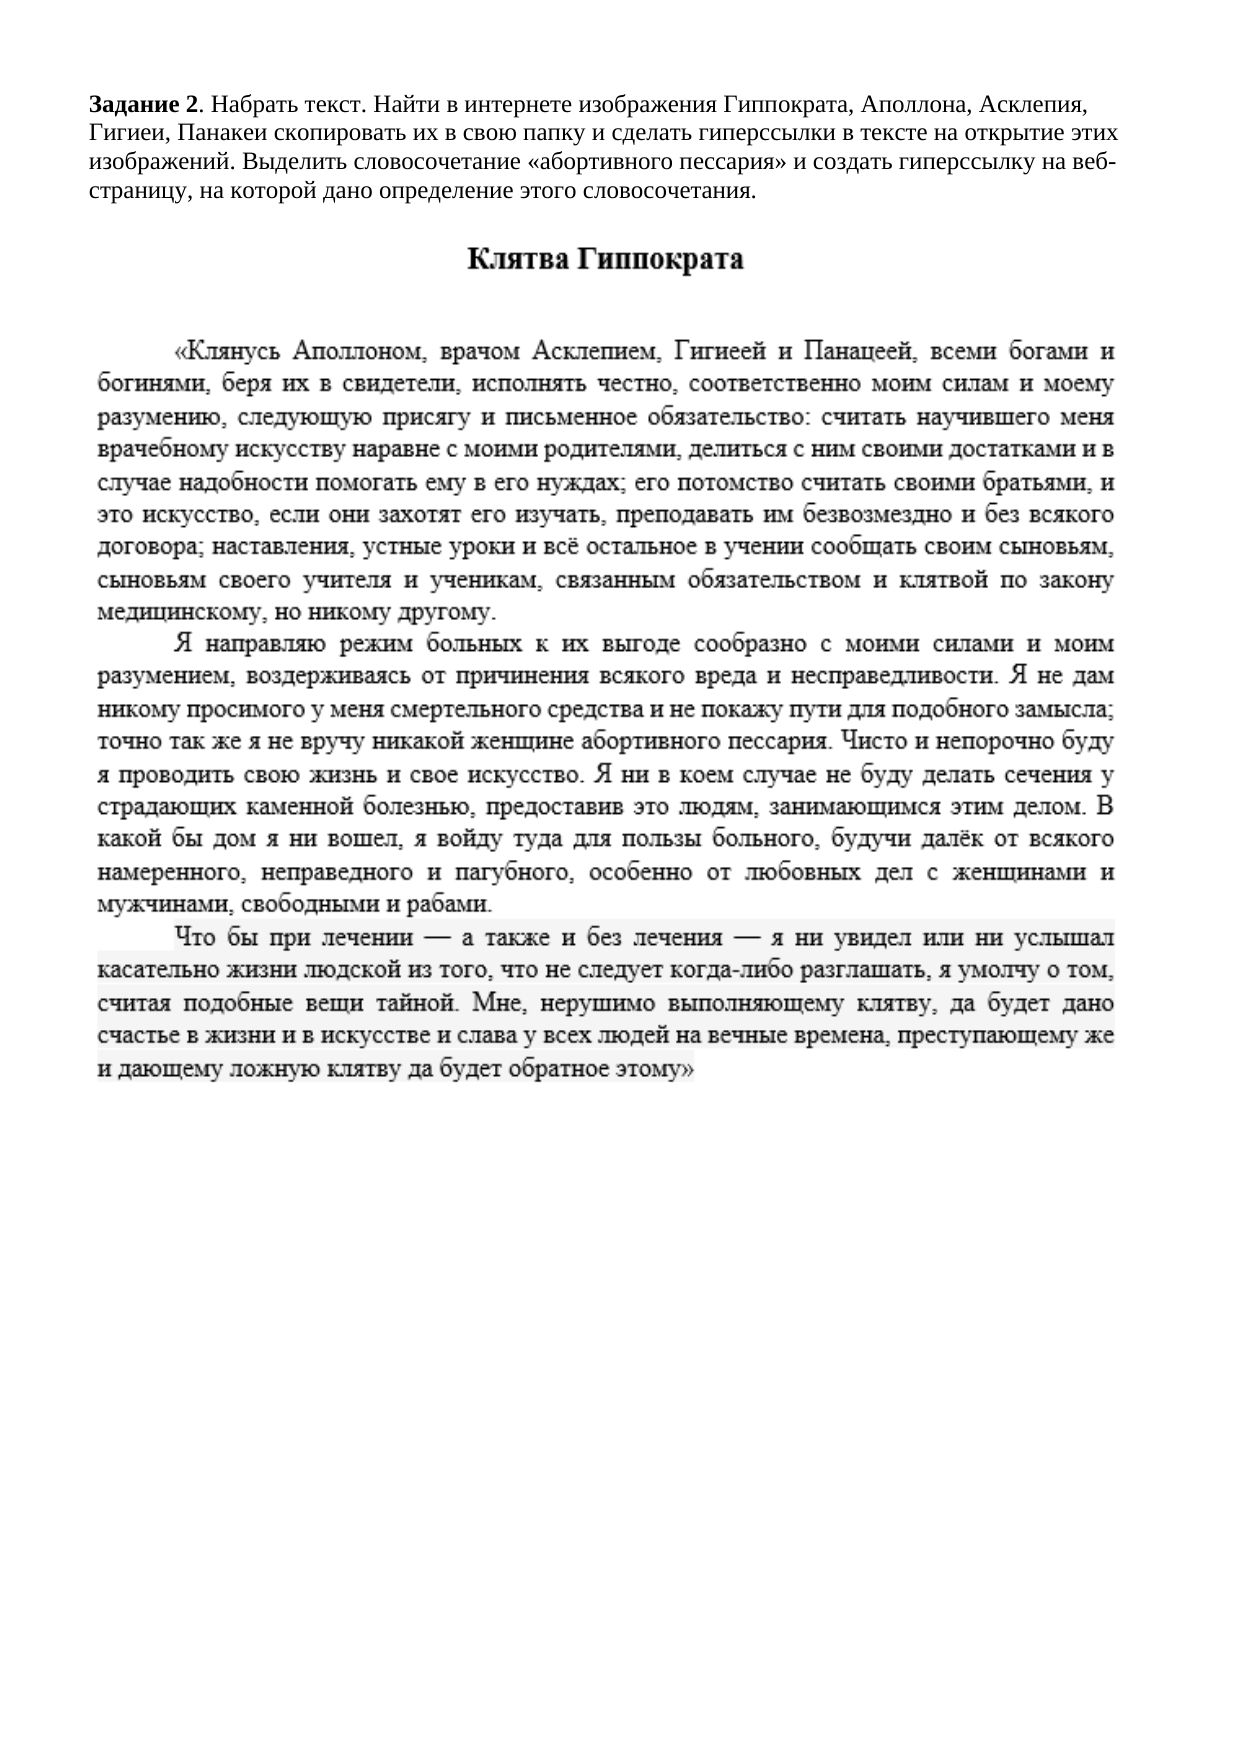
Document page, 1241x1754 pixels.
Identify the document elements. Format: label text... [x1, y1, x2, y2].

text Задание 2. Набрать текст. Найти в интернете изображения Гиппократа, Аполлона, Асклепия, Гигиеи, Панакеи скопировать их в свою папку и сделать гиперссылки в тексте на открытие этих изображений. Выделить словосочетание «абортивного пессария» и создать гиперссылку на веб-страницу, на которой дано определение этого словосочетания. [89, 89, 1152, 204]
picture [88, 232, 1125, 1091]
